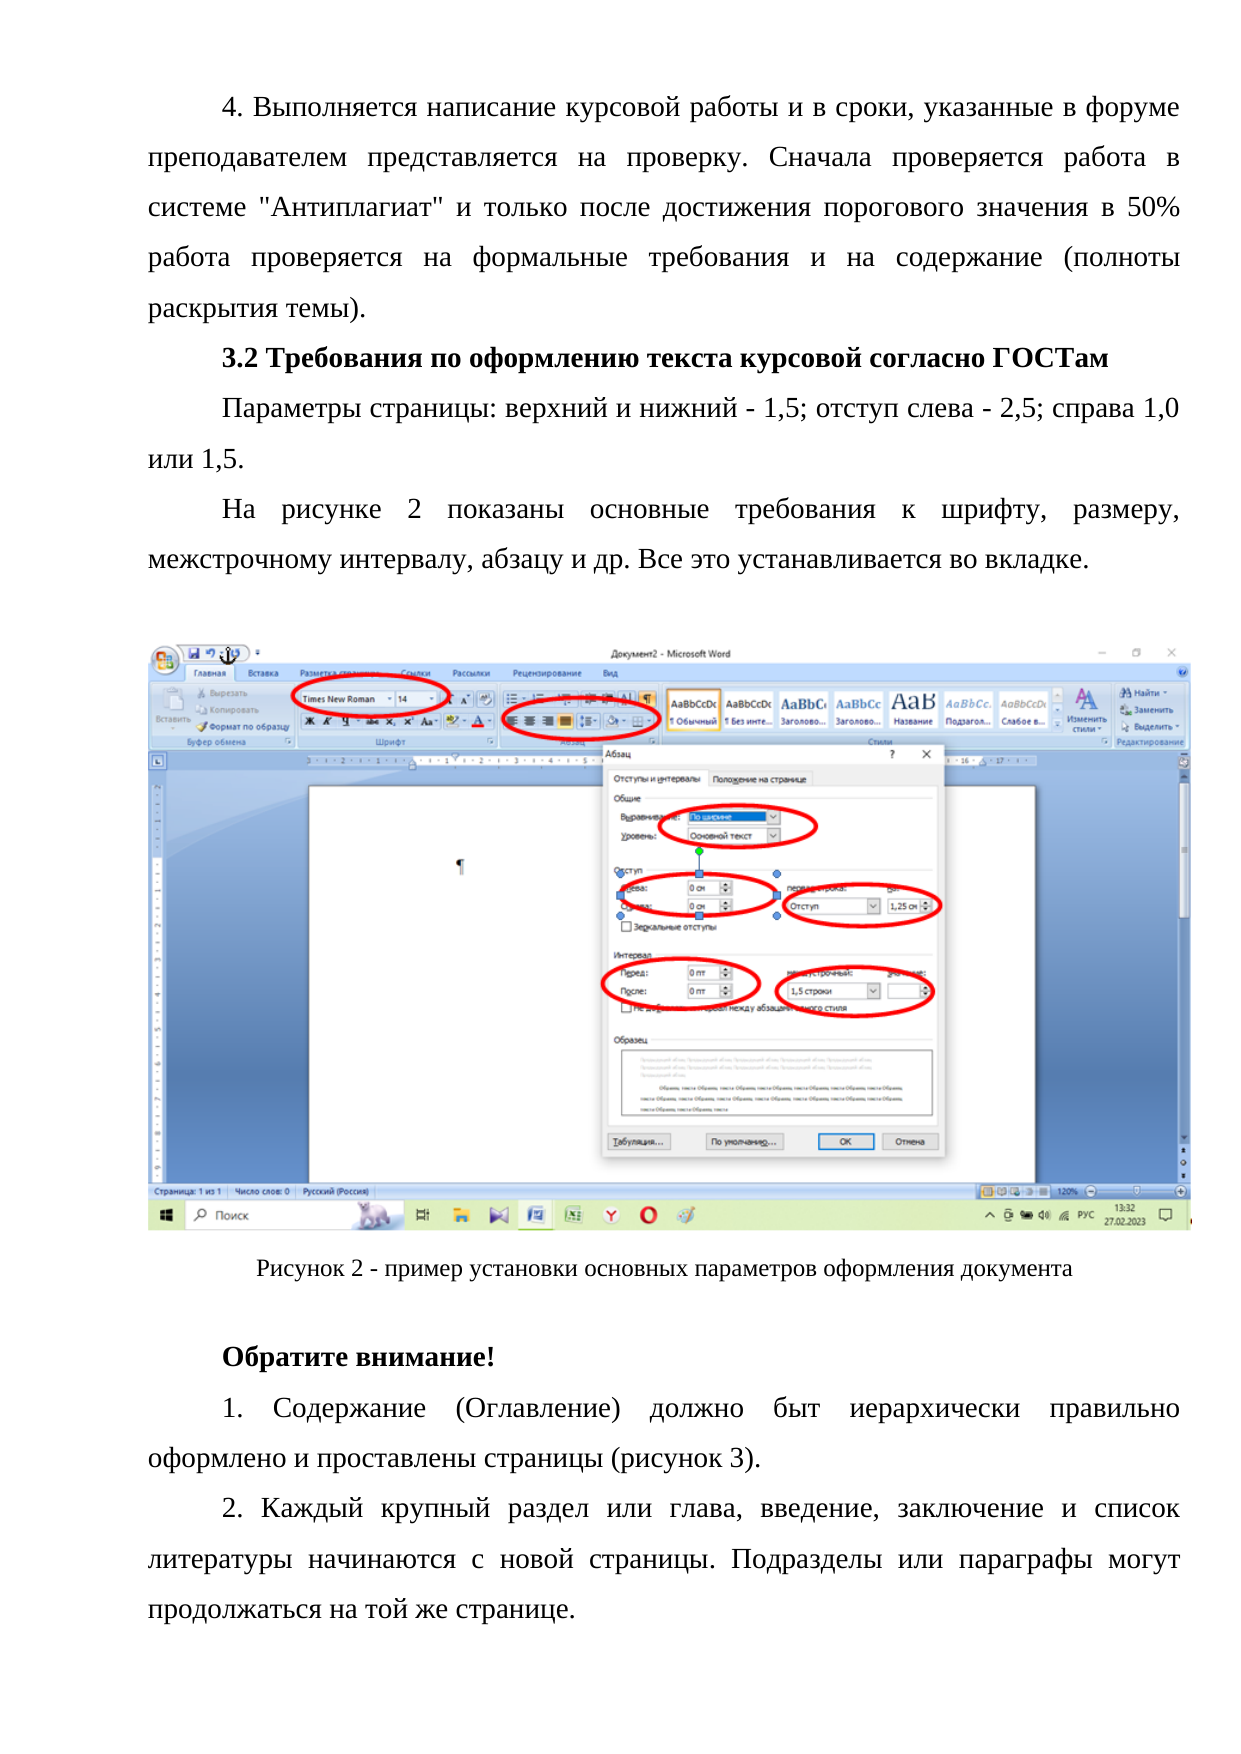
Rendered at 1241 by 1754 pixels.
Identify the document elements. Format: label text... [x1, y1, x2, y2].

text На рисунке 2 показаны основные требования к шрифту, размеру, межстрочному интервалу, абзацу и др. Все это устанавливается во вкладке. [148, 491, 1181, 575]
text 2. Каждый крупный раздел или глава, введение, заключение и список литературы начинаются с новой страницы. Подразделы или параграфы могут продолжаться на той же странице. [148, 1491, 1181, 1625]
text 1. Содержание (Оглавление) должно быт иерархически правильно оформлено и проставлены страницы (рисунок 3). [148, 1390, 1181, 1474]
text 3.2 Требования по оформлению текста курсовой согласно ГОСТам [148, 340, 1181, 374]
text 4. Выполняется написание курсовой работы и в сроки, указанные в форуме преподавателем представляется на проверку. Сначала проверяется работа в системе "Антиплагиат" и только после достижения порогового значения в 50% работа проверяется на формальные требования и на содержание (полноты раскрытия темы). [148, 89, 1181, 323]
text Обратите внимание! [148, 1339, 1181, 1373]
text Рисунок 2 - пример установки основных параметров оформления документа [148, 1253, 1181, 1282]
picture [147, 642, 1192, 1240]
text Параметры страницы: верхний и нижний - 1,5; отступ слева - 2,5; справа 1,0 или 1,5. [148, 391, 1181, 474]
